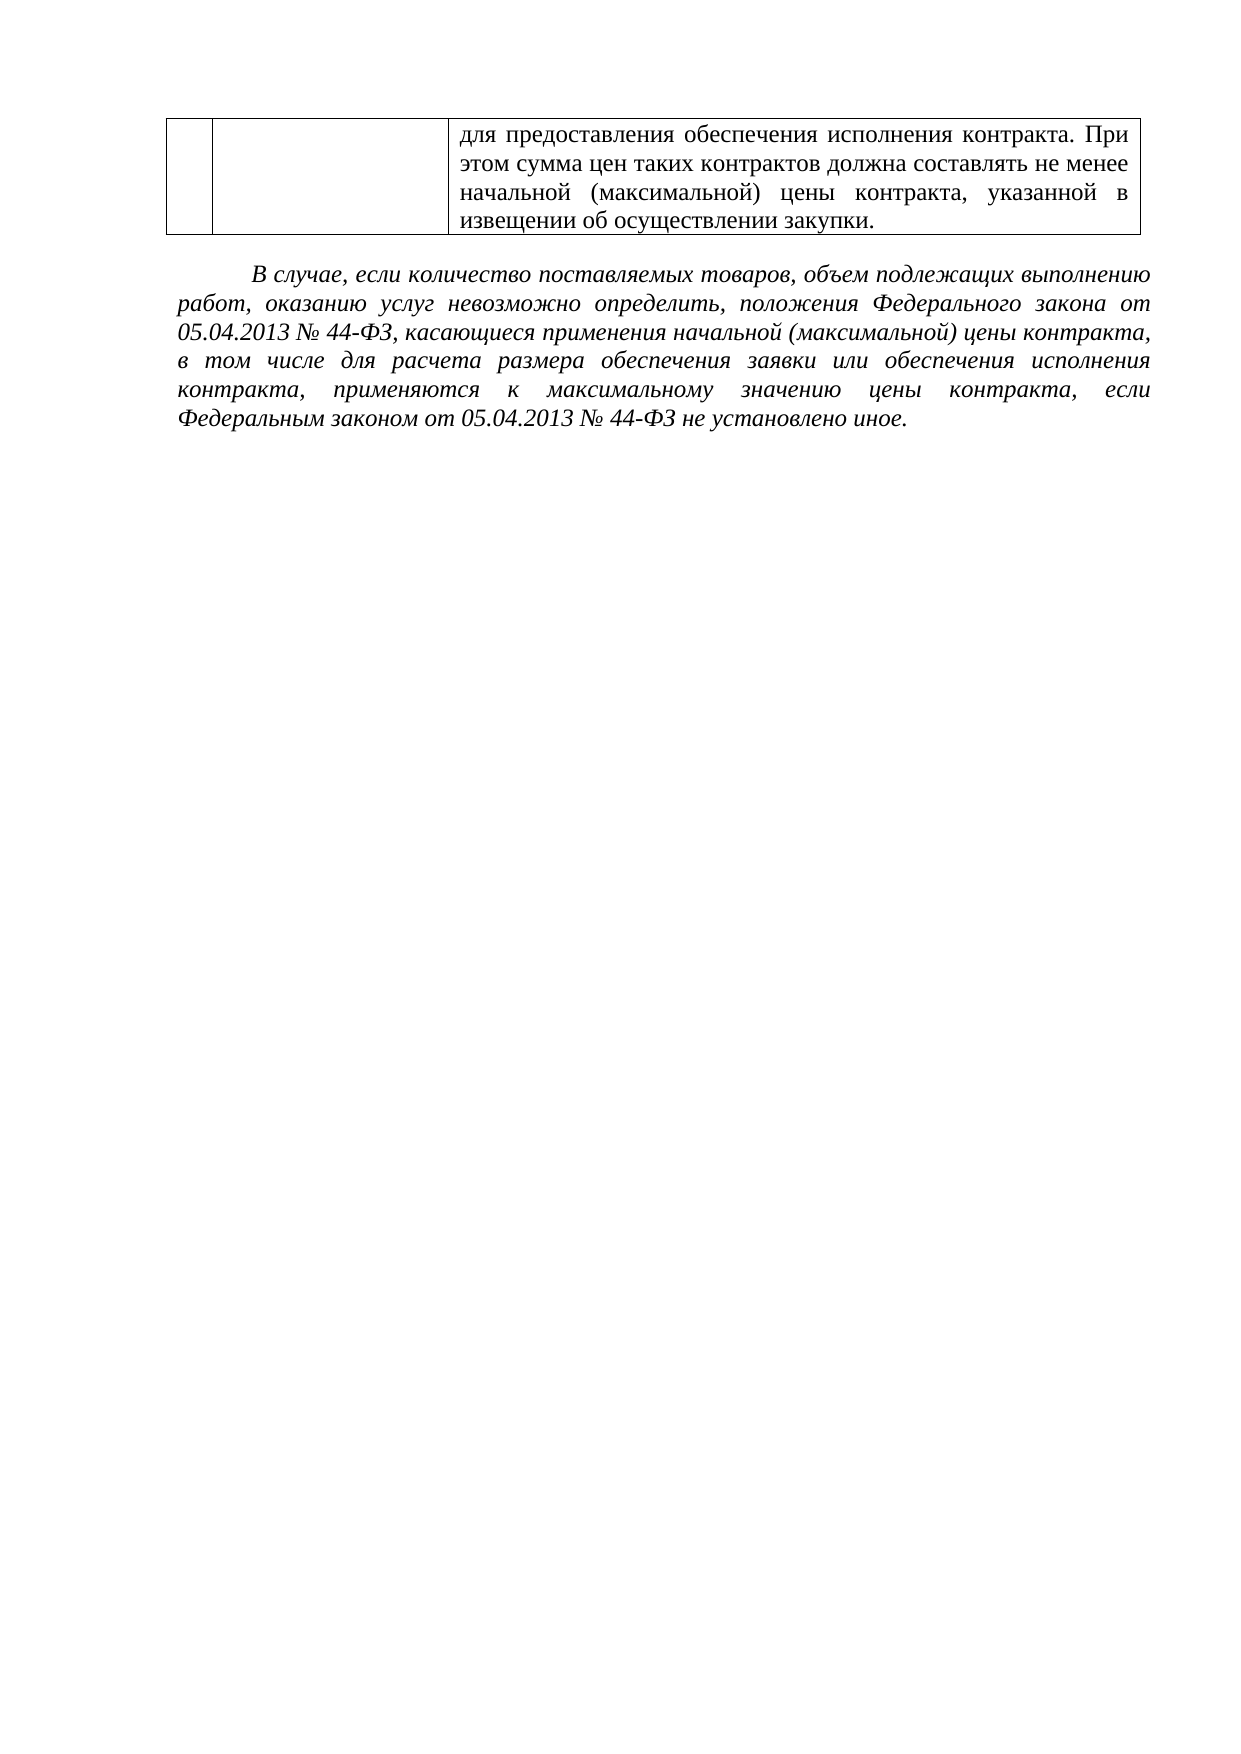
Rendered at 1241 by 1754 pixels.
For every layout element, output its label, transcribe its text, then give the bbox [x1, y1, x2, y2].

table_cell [213, 119, 448, 234]
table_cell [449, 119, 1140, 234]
text В случае, если количество поставляемых товаров, объем подлежащих выполнению работ, оказанию услуг невозможно определить, положения Федерального закона от 05.04.2013 № 44-ФЗ, касающиеся применения начальной (максимальной) цены контракта, в том числе для расчета размера обеспечения заявки или обеспечения исполнения контракта, применяются к максимальному значению цены контракта, если Федеральным законом от 05.04.2013 № 44-ФЗ не установлено иное. [177, 259, 1152, 432]
table_cell [167, 119, 212, 234]
